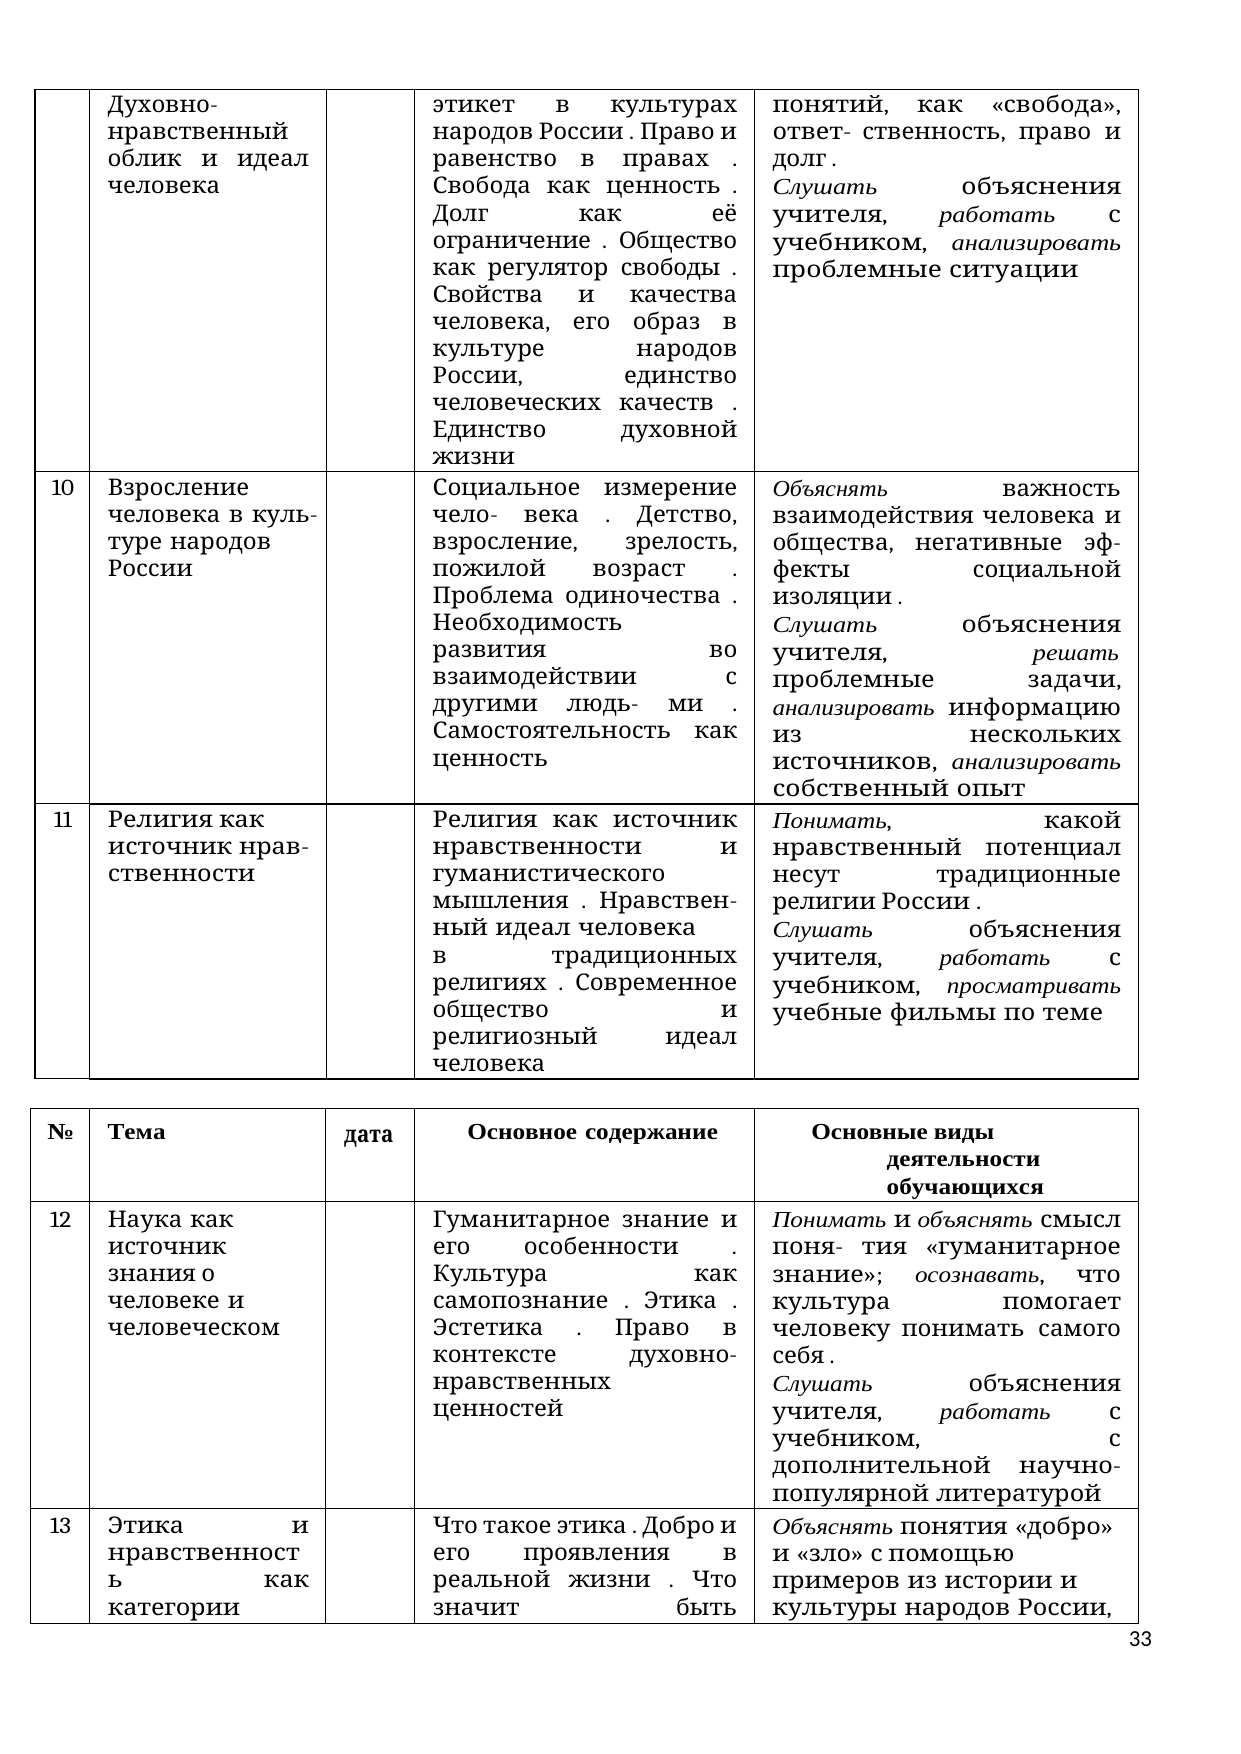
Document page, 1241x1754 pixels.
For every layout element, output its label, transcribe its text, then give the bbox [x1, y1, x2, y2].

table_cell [90, 1509, 325, 1623]
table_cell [415, 1509, 754, 1623]
table_cell [326, 1202, 414, 1507]
table_cell Наука как источник знания о человеке и человеческом [90, 1202, 325, 1507]
table_cell 13 [31, 1509, 89, 1623]
table_cell Понимать и объяснять смысл поня- тия «гуманитарное знание»; осознавать, что культура помогает человеку понимать самого себя . Слушать объяснения учителя, работать с учебником, с дополнительной научно-популярной литературой [755, 1202, 1138, 1507]
table_cell Религия как источник нрав- ственности [90, 805, 326, 1078]
table_header Основное содержание [415, 1109, 754, 1201]
table_header Основные виды деятельности обучающихся [755, 1109, 1138, 1201]
table_cell Взросление человека в куль- туре народов России [90, 472, 326, 803]
table_cell [327, 805, 414, 1078]
table_cell [327, 90, 414, 471]
table_cell 12 [31, 1202, 89, 1507]
table_cell 11 [36, 804, 89, 1078]
table_cell 9 [36, 90, 89, 471]
table_header дата [326, 1109, 414, 1201]
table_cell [415, 90, 754, 471]
table_header № [31, 1109, 89, 1201]
table_cell Гуманитарное знание и его особенности . Культура как самопознание . Этика . Эстетика . Право в контексте духовно- нравственных ценностей [415, 1202, 754, 1507]
table_cell Объяснять важность взаимодействия человека и общества, негативные эф- фекты социальной изоляции . Слушать объяснения учителя, решать проблемные задачи, анализировать информацию из нескольких источников, анализировать собственный опыт [755, 472, 1138, 803]
table_cell [326, 1509, 414, 1623]
table_cell Понимать, какой нравственный потенциал несут традиционные религии России . Слушать объяснения учителя, работать с учебником, просматривать учебные фильмы по теме [755, 805, 1138, 1078]
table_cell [90, 90, 326, 471]
table_header Тема [90, 1109, 325, 1201]
table_cell Религия как источник нравственности и гуманистического мышления . Нравствен- ный идеал человека в традиционных религиях . Современное общество и религиозный идеал человека [415, 805, 754, 1078]
table_cell [327, 472, 414, 803]
table_cell 10 [36, 472, 89, 803]
table_cell Социальное измерение чело- века . Детство, взросление, зрелость, пожилой возраст . Проблема одиночества . Необходимость развития во взаимодействии с другими людь- ми . Самостоятельность как ценность [415, 472, 754, 803]
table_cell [755, 90, 1138, 471]
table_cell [755, 1509, 1138, 1623]
